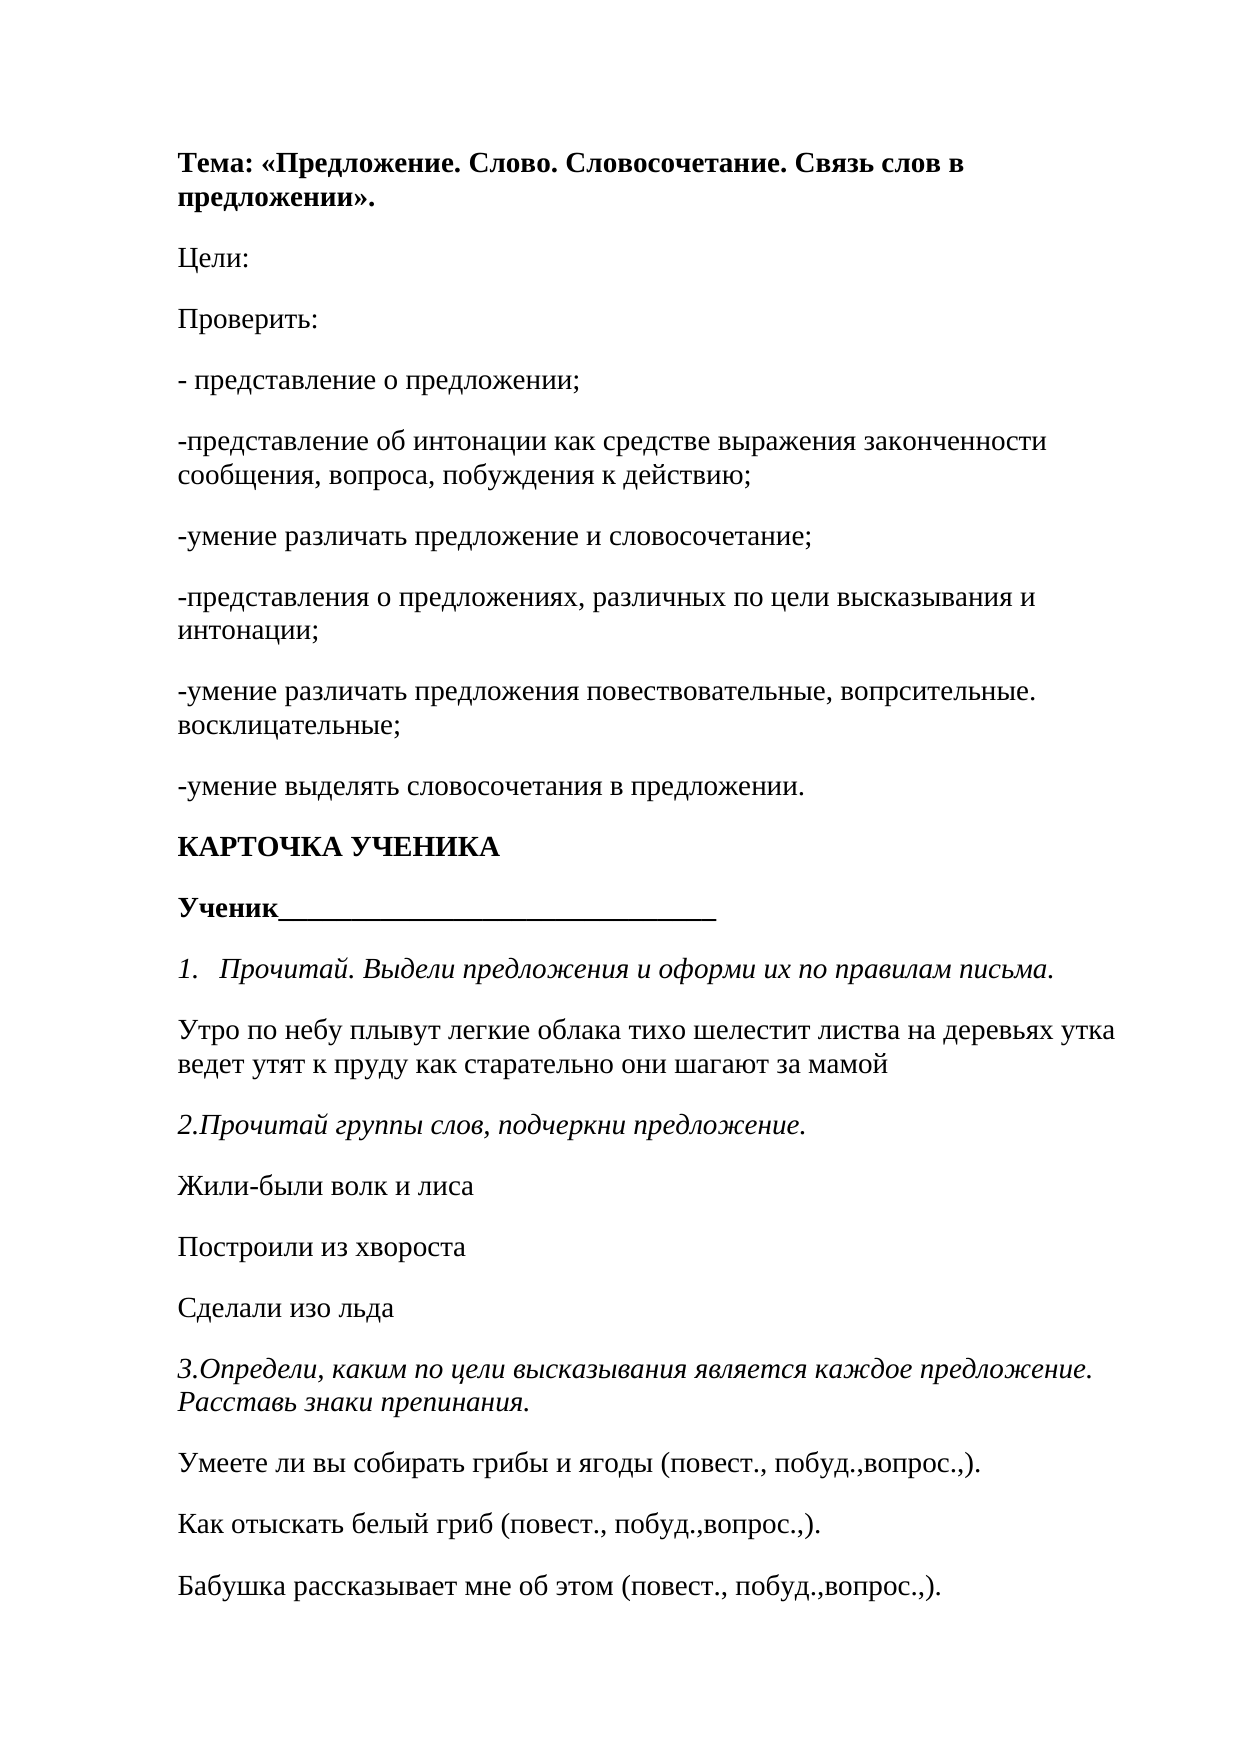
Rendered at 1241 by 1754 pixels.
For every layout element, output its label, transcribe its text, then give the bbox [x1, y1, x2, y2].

text Утро по небу плывут легкие облака тихо шелестит листва на деревьях утка ведет утят к пруду как старательно они шагают за мамой [177, 1012, 1152, 1079]
text -представление об интонации как средстве выражения законченности сообщения, вопроса, побуждения к действию; [177, 423, 1152, 490]
text Как отыскать белый гриб (повест., побуд.,вопрос.,). [177, 1507, 1152, 1540]
text Жили-были волк и лиса [177, 1168, 1152, 1201]
text Ученик______________________________ [177, 890, 1152, 924]
text Построили из хвороста [177, 1229, 1152, 1262]
text -представления о предложениях, различных по цели высказывания и интонации; [177, 579, 1152, 646]
text Цели: [177, 240, 1152, 274]
text -умение различать предложение и словосочетание; [177, 518, 1152, 551]
text - представление о предложении; [177, 362, 1152, 396]
text Тема: «Предложение. Слово. Словосочетание. Связь слов в предложении». [177, 146, 1152, 213]
text Проверить: [177, 301, 1152, 335]
text -умение выделять словосочетания в предложении. [177, 768, 1152, 802]
text 3.Определи, каким по цели высказывания является каждое предложение. Расставь знаки препинания. [177, 1351, 1152, 1418]
text 1. Прочитай. Выдели предложения и оформи их по правилам письма. [177, 951, 1152, 985]
text КАРТОЧКА УЧЕНИКА [177, 829, 1152, 863]
text 2.Прочитай группы слов, подчеркни предложение. [177, 1107, 1152, 1140]
text -умение различать предложения повествовательные, вопрсительные. восклицательные; [177, 673, 1152, 741]
text Умеете ли вы собирать грибы и ягоды (повест., побуд.,вопрос.,). [177, 1446, 1152, 1479]
text Сделали изо льда [177, 1290, 1152, 1323]
text Бабушка рассказывает мне об этом (повест., побуд.,вопрос.,). [177, 1568, 1152, 1601]
